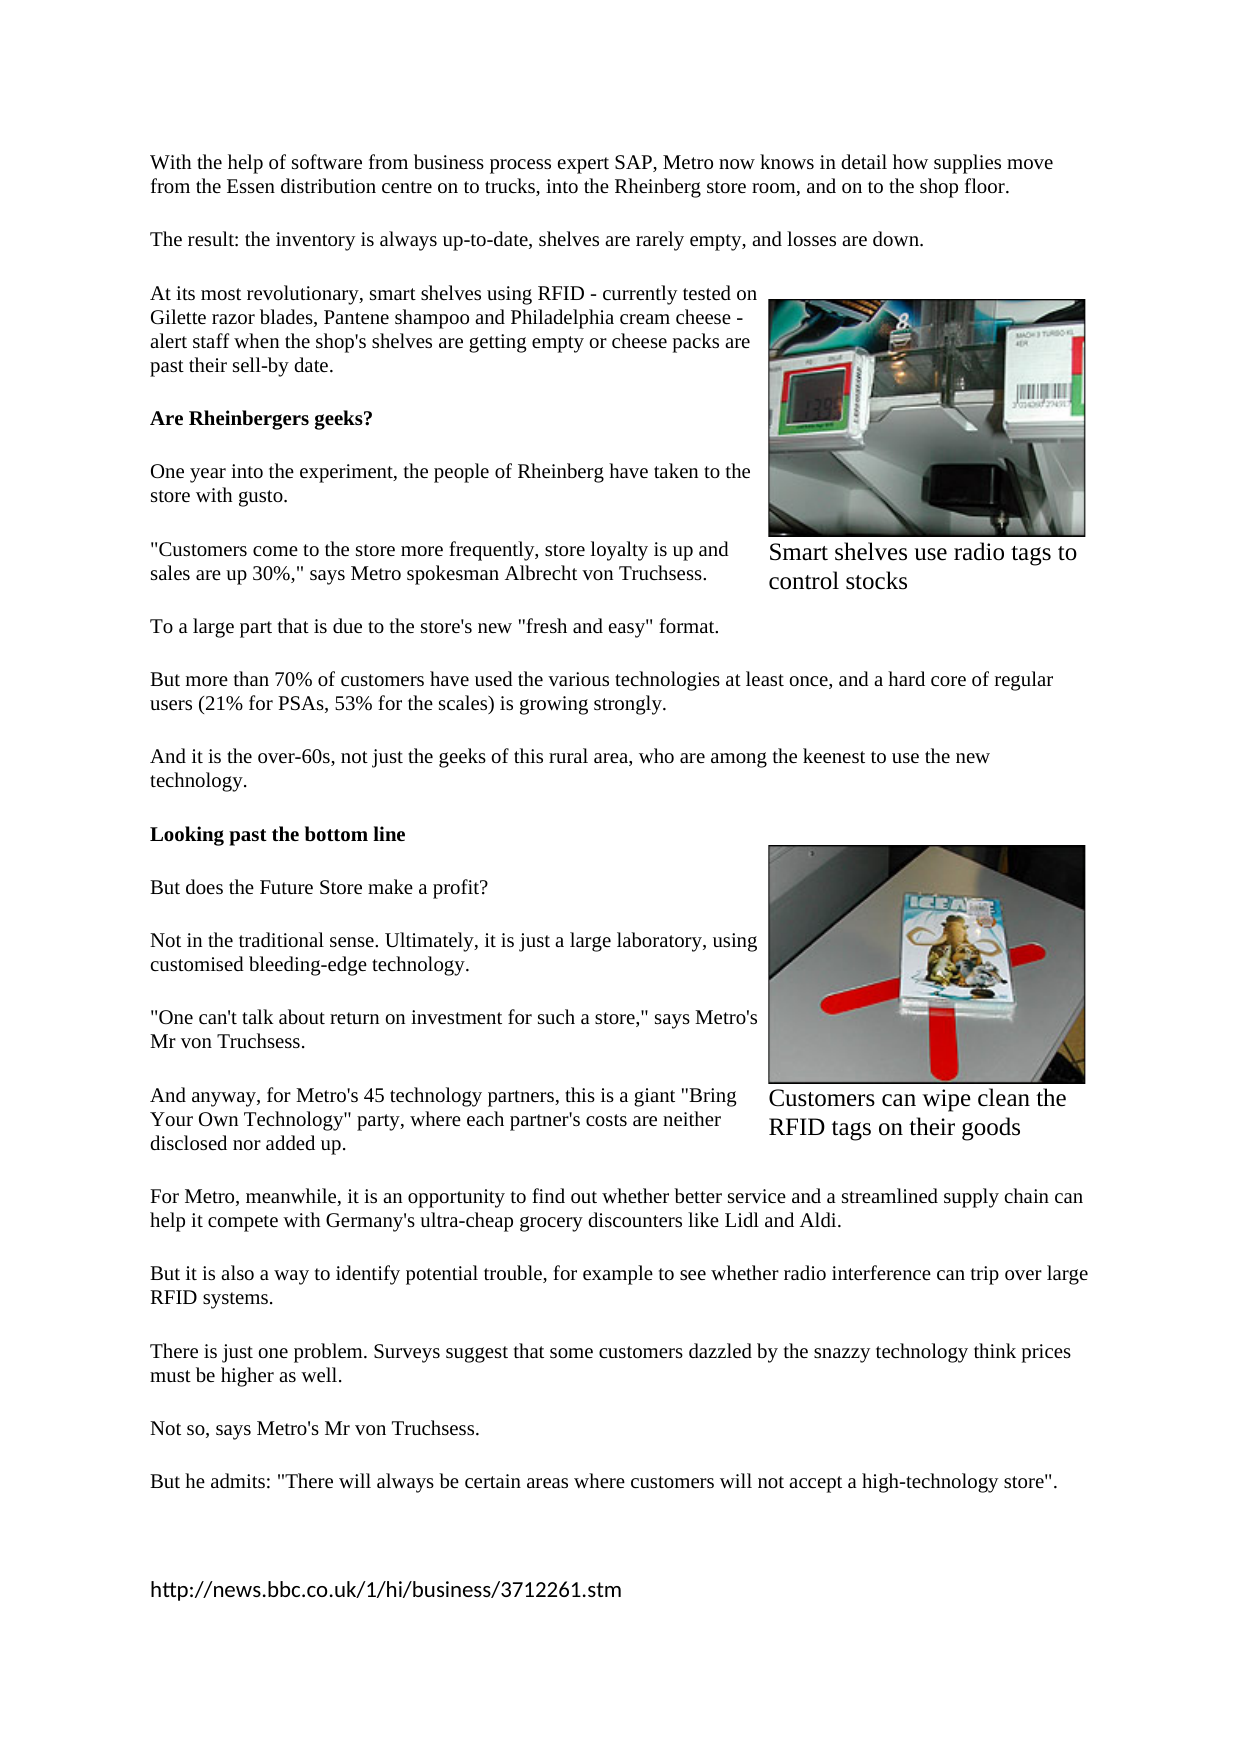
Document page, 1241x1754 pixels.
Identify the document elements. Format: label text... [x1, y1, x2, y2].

text Not so, says Metro's Mr von Truchsess. [150, 1416, 1090, 1440]
text At its most revolutionary, smart shelves using RFID - currently tested on Gilette razor blades, Pantene shampoo and Philadelphia cream cheese - alert staff when the shop's shelves are getting empty or cheese packs are past their sell-by date. [150, 281, 1090, 377]
picture [768, 845, 1086, 1084]
text To a large part that is due to the store's new "fresh and easy" format. [150, 614, 1090, 638]
text With the help of software from business process expert SAP, Metro now knows in detail how supplies move from the Essen distribution centre on to trucks, into the Rheinberg store room, and on to the shop floor. [150, 150, 1090, 198]
text Are Rheinbergers geeks? [150, 406, 768, 430]
text But he admits: "There will always be certain areas where customers will not accept a high-technology store". [150, 1469, 1090, 1493]
table_header Customers can wipe clean the RFID tags on their goods [768, 1084, 1086, 1141]
text There is just one problem. Surveys suggest that some customers dazzled by the snazzy technology think prices must be higher as well. [150, 1338, 1090, 1387]
text One year into the experiment, the people of Rheinberg have taken to the store with gusto. [150, 459, 768, 507]
text "Customers come to the store more frequently, store loyalty is up and sales are up 30%," says Metro spokesman Albrecht von Truchsess. [150, 536, 768, 584]
text For Metro, meanwhile, it is an opportunity to find out whether better service and a streamlined supply chain can help it compete with Germany's ultra-cheap grocery discounters like Lidl and Aldi. [150, 1184, 1090, 1232]
text And it is the over-60s, not just the geeks of this rural area, who are among the keenest to use the new technology. [150, 744, 1090, 792]
picture [768, 299, 1086, 537]
text But it is also a way to identify potential trouble, for example to see whether radio interference can trip over large RFID systems. [150, 1261, 1090, 1309]
text "One can't talk about return on investment for such a store," says Metro's Mr von Truchsess. [150, 1005, 768, 1053]
text But does the Future Store make a profit? [150, 875, 768, 899]
text http://news.bbc.co.uk/1/hi/business/3712261.stm [150, 1575, 1090, 1603]
table_header Smart shelves use radio tags to control stocks [768, 537, 1086, 594]
text Not in the traditional sense. Ultimately, it is just a large laboratory, using customised bleeding-edge technology. [150, 928, 768, 976]
text The result: the inventory is always up-to-date, shelves are rarely empty, and losses are down. [150, 227, 1090, 251]
text But more than 70% of customers have used the various technologies at least once, and a hard core of regular users (21% for PSAs, 53% for the scales) is growing strongly. [150, 667, 1090, 715]
text And anyway, for Metro's 45 technology partners, this is a giant "Bring Your Own Technology" party, where each partner's costs are neither disclosed nor added up. [150, 1083, 1090, 1155]
text Looking past the bottom line [150, 822, 1090, 846]
